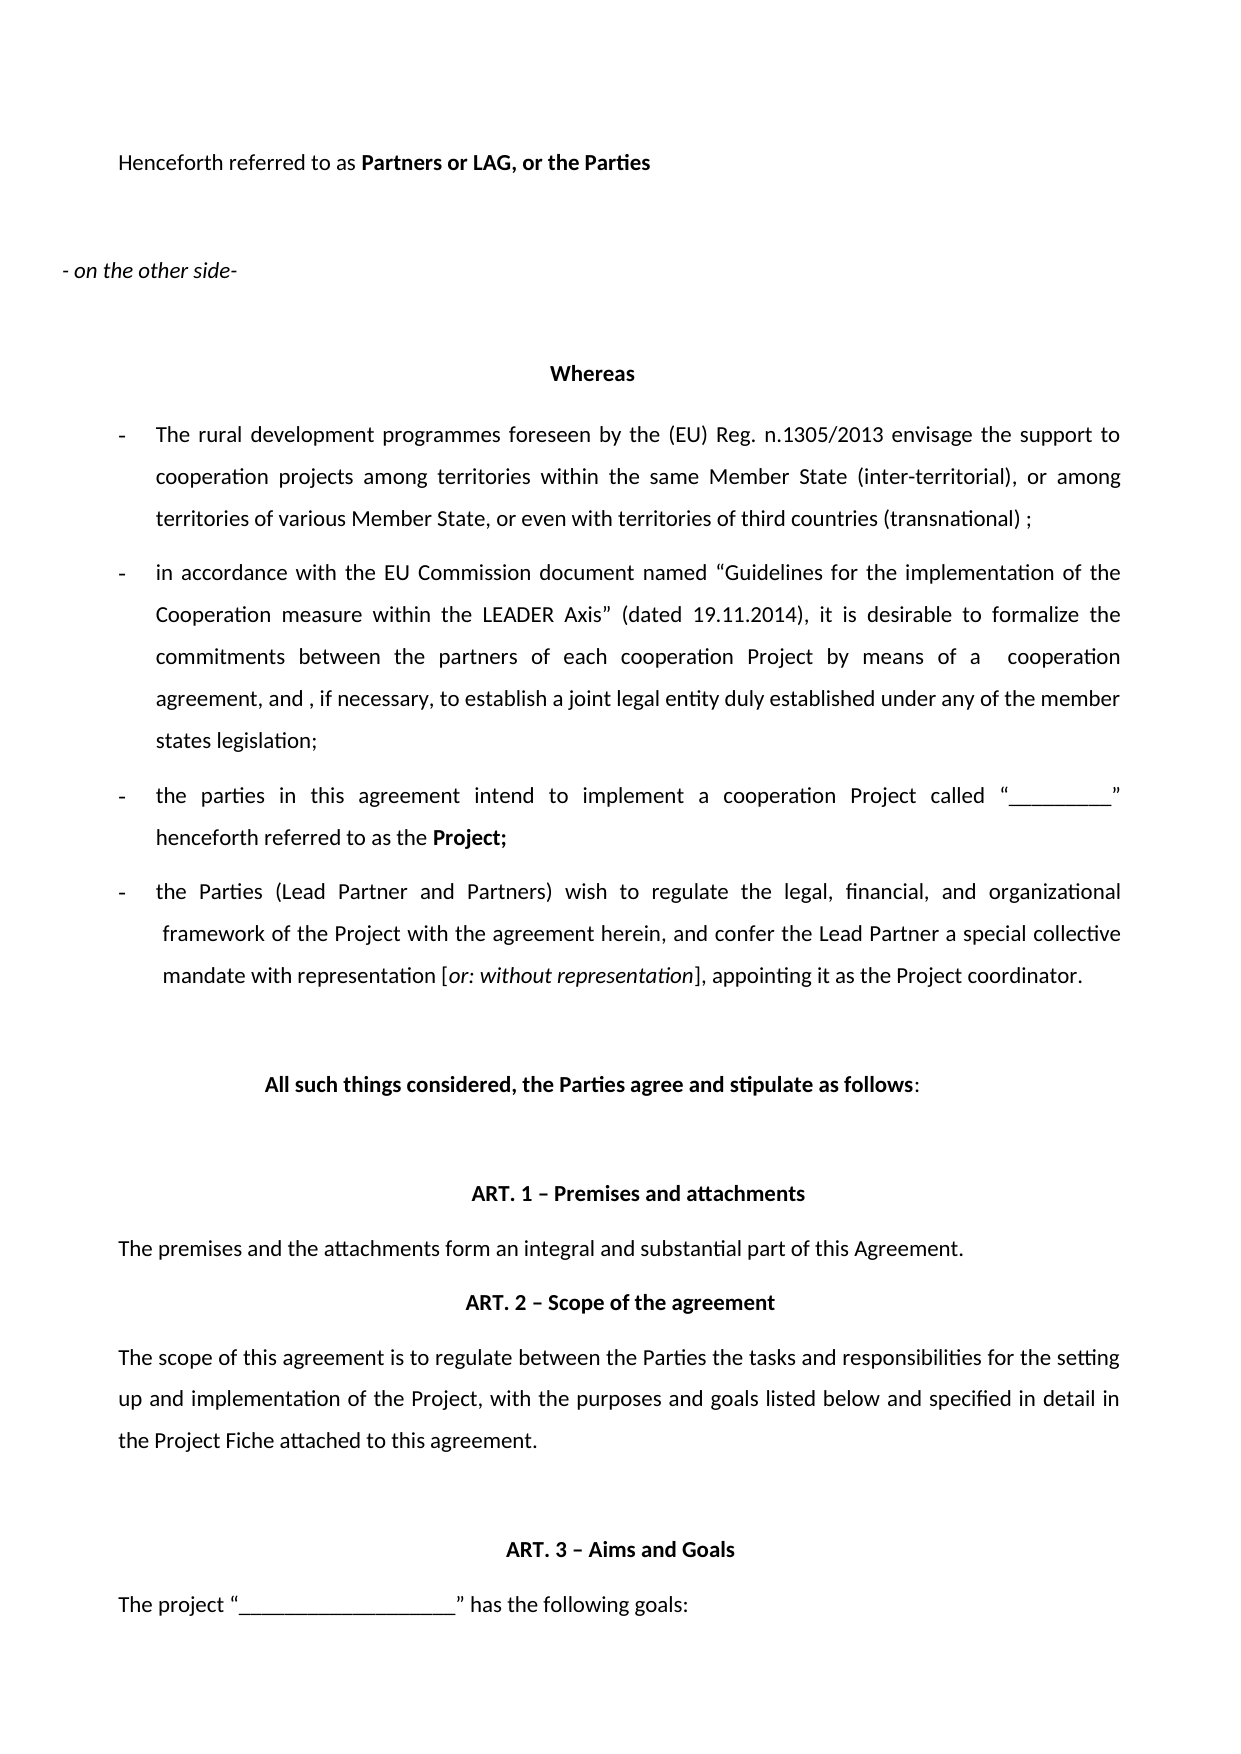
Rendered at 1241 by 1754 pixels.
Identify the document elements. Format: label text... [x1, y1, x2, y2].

list The rural development programmes foreseen by the (EU) Reg. n.1305/2013 envisage the support to cooperation projects among territories within the same Member State (inter-territorial), or among territories of various Member State, or even with territories of third countries (transnational) ; [118, 420, 1123, 532]
text Henceforth referred to as Partners or LAG, or the Parties [118, 148, 1123, 176]
list in accordance with the EU Commission document named “Guidelines for the implementation of the Cooperation measure within the LEADER Axis” (dated 19.11.2014), it is desirable to formalize the commitments between the partners of each cooperation Project by means of a cooperation agreement, and , if necessary, to establish a joint legal entity duly established under any of the member states legislation; [118, 558, 1123, 754]
text The premises and the attachments form an integral and substantial part of this Agreement. [118, 1234, 1123, 1262]
list the parties in this agreement intend to implement a cooperation Project called “_________” henceforth referred to as the Project; [118, 781, 1123, 851]
text ART. 2 – Scope of the agreement [118, 1288, 1123, 1316]
text Whereas [62, 359, 1123, 387]
text ART. 1 – Premises and attachments [62, 1179, 1123, 1207]
list the Parties (Lead Partner and Partners) wish to regulate the legal, financial, and organizational framework of the Project with the agreement herein, and confer the Lead Partner a special collective mandate with representation [or: without representation], appointing it as the Project coordinator. [118, 877, 1123, 989]
text ART. 3 – Aims and Goals [118, 1536, 1123, 1563]
text The project “___________________” has the following goals: [118, 1590, 1123, 1618]
text - on the other side- [62, 257, 1123, 284]
text All such things considered, the Parties agree and stipulate as follows: [62, 1070, 1123, 1098]
text The scope of this agreement is to regulate between the Parties the tasks and responsibilities for the setting up and implementation of the Project, with the purposes and goals listed below and specified in detail in the Project Fiche attached to this agreement. [118, 1343, 1123, 1454]
